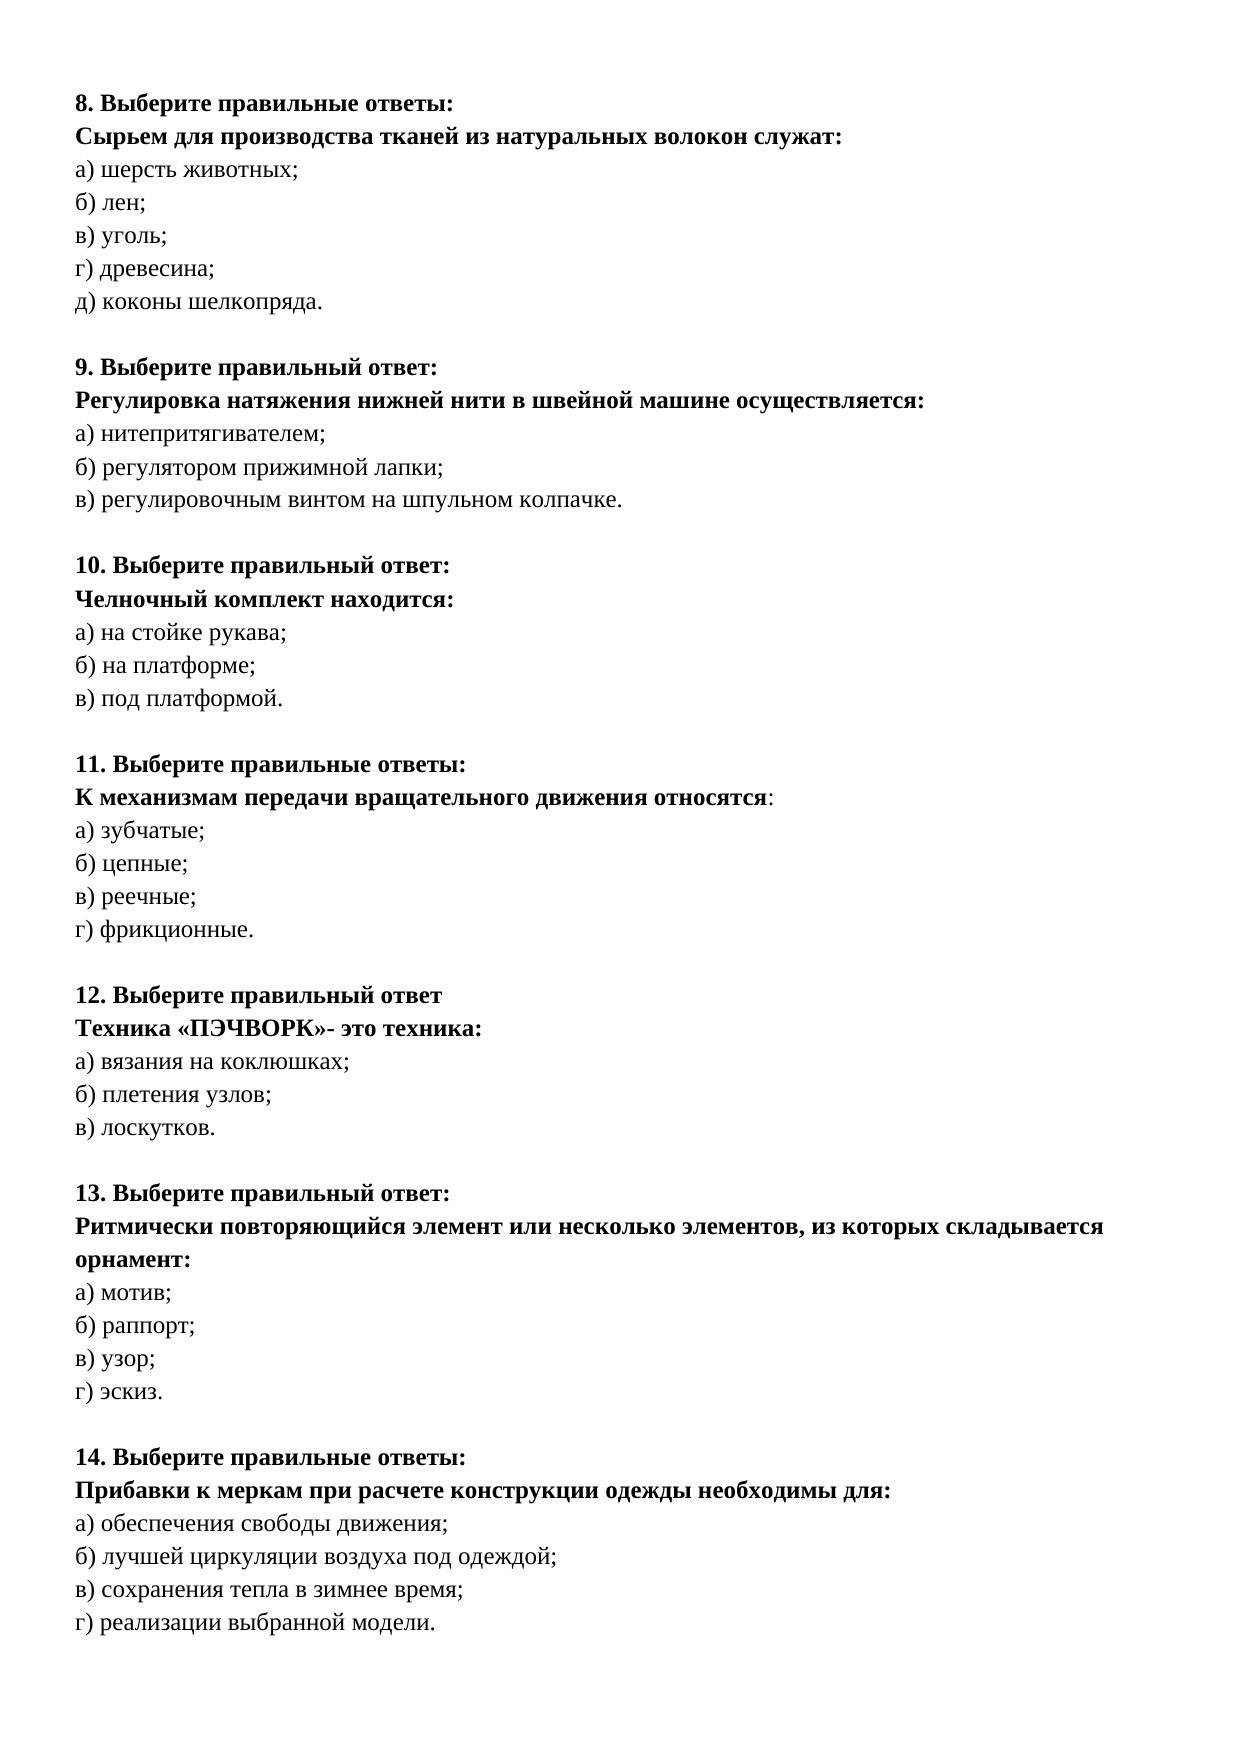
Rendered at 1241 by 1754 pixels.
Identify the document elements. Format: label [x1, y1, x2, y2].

table_cell [64, 44, 1118, 1651]
